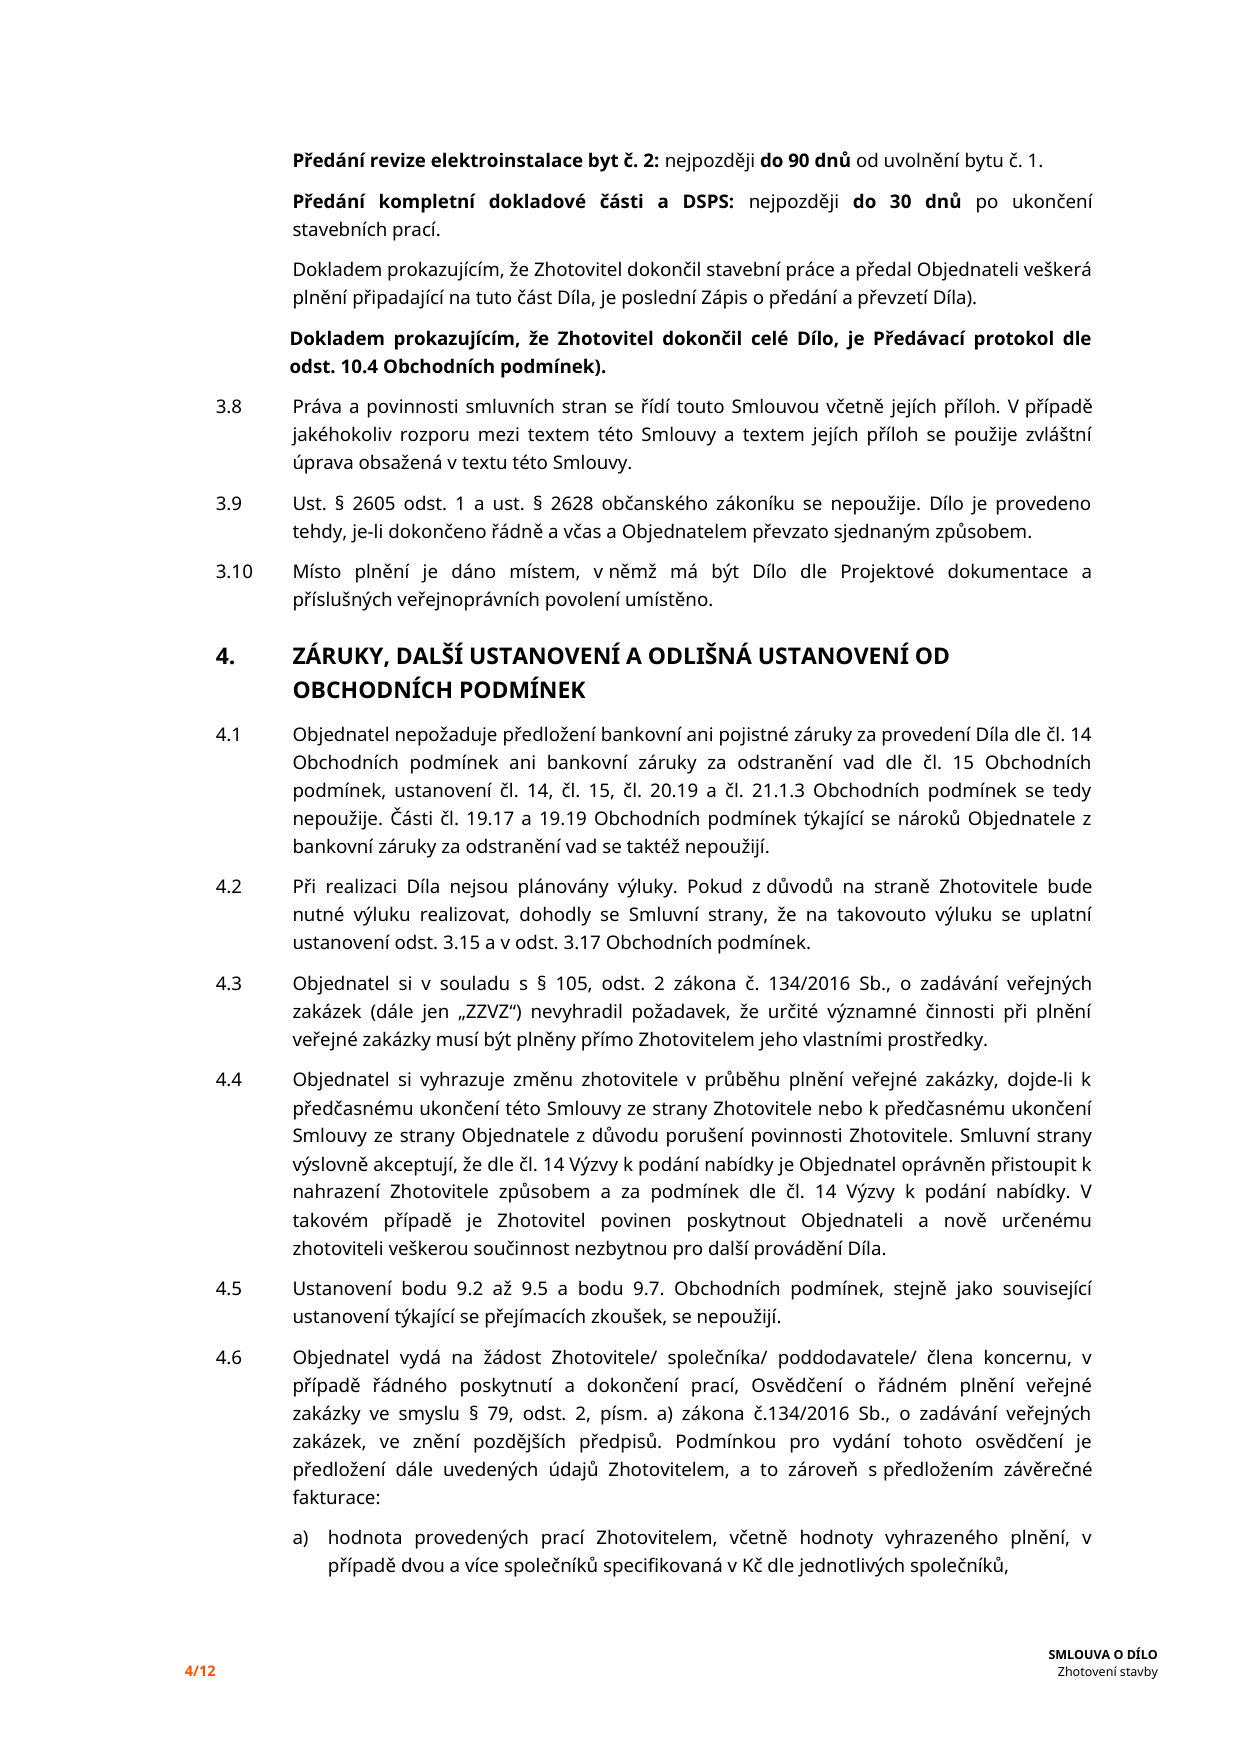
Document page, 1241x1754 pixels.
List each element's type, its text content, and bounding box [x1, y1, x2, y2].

text Objednatel si vyhrazuje změnu zhotovitele v průběhu plnění veřejné zakázky, dojde-li k předčasnému ukončení této Smlouvy ze strany Zhotovitele nebo k předčasnému ukončení Smlouvy ze strany Objednatele z důvodu porušení povinnosti Zhotovitele. Smluvní strany výslovně akceptují, že dle čl. 14 Výzvy k podání nabídky je Objednatel oprávněn přistoupit k nahrazení Zhotovitele způsobem a za podmínek dle čl. 14 Výzvy k podání nabídky. V takovém případě je Zhotovitel povinen poskytnout Objednateli a nově určenému zhotoviteli veškerou součinnost nezbytnou pro další provádění Díla. [216, 1067, 1093, 1260]
text Objednatel si v souladu s § 105, odst. 2 zákona č. 134/2016 Sb., o zadávání veřejných zakázek (dále jen „ZZVZ“) nevyhradil požadavek, že určité významné činnosti při plnění veřejné zakázky musí být plněny přímo Zhotovitelem jeho vlastními prostředky. [216, 970, 1093, 1052]
text Objednatel nepožaduje předložení bankovní ani pojistné záruky za provedení Díla dle čl. 14 Obchodních podmínek ani bankovní záruky za odstranění vad dle čl. 15 Obchodních podmínek, ustanovení čl. 14, čl. 15, čl. 20.19 a čl. 21.1.3 Obchodních podmínek se tedy nepoužije. Části čl. 19.17 a 19.19 Obchodních podmínek týkající se nároků Objednatele z bankovní záruky za odstranění vad se taktéž nepoužijí. [216, 721, 1093, 859]
text Ust. § 2605 odst. 1 a ust. § 2628 občanského zákoníku se nepoužije. Dílo je provedeno tehdy, je-li dokončeno řádně a včas a Objednatelem převzato sjednaným způsobem. [216, 490, 1093, 544]
text Předání revize elektroinstalace byt č. 2: nejpozději do 90 dnů od uvolnění bytu č. 1. [292, 147, 1093, 173]
list hodnota provedených prací Zhotovitelem, včetně hodnoty vyhrazeného plnění, v případě dvou a více společníků specifikovaná v Kč dle jednotlivých společníků, [292, 1524, 1093, 1578]
text Místo plnění je dáno místem, v němž má být Dílo dle Projektové dokumentace a příslušných veřejnoprávních povolení umístěno. [216, 559, 1093, 612]
text Objednatel vydá na žádost Zhotovitele/ společníka/ poddodavatele/ člena koncernu, v případě řádného poskytnutí a dokončení prací, Osvědčení o řádném plnění veřejné zakázky ve smyslu § 79, odst. 2, písm. a) zákona č.134/2016 Sb., o zadávání veřejných zakázek, ve znění pozdějších předpisů. Podmínkou pro vydání tohoto osvědčení je předložení dále uvedených údajů Zhotovitelem, a to zároveň s předložením závěrečné fakturace: [216, 1344, 1093, 1509]
text Dokladem prokazujícím, že Zhotovitel dokončil celé Dílo, je Předávací protokol dle odst. 10.4 Obchodních podmínek). [289, 325, 1093, 379]
text Dokladem prokazujícím, že Zhotovitel dokončil stavební práce a předal Objednateli veškerá plnění připadající na tuto část Díla, je poslední Zápis o předání a převzetí Díla). [292, 257, 1093, 310]
text Předání kompletní dokladové části a DSPS: nejpozději do 30 dnů po ukončení stavebních prací. [292, 188, 1093, 242]
text Ustanovení bodu 9.2 až 9.5 a bodu 9.7. Obchodních podmínek, stejně jako související ustanovení týkající se přejímacích zkoušek, se nepoužijí. [216, 1275, 1093, 1329]
text Práva a povinnosti smluvních stran se řídí touto Smlouvou včetně jejích příloh. V případě jakéhokoliv rozporu mezi textem této Smlouvy a textem jejích příloh se použije zvláštní úprava obsažená v textu této Smlouvy. [216, 394, 1093, 475]
text ZÁRUKY, DALŠÍ USTANOVENÍ A ODLIŠNÁ USTANOVENÍ OD OBCHODNÍCH PODMÍNEK [216, 640, 1093, 705]
text Při realizaci Díla nejsou plánovány výluky. Pokud z důvodů na straně Zhotovitele bude nutné výluku realizovat, dohodly se Smluvní strany, že na takovouto výluku se uplatní ustanovení odst. 3.15 a v odst. 3.17 Obchodních podmínek. [216, 874, 1093, 955]
